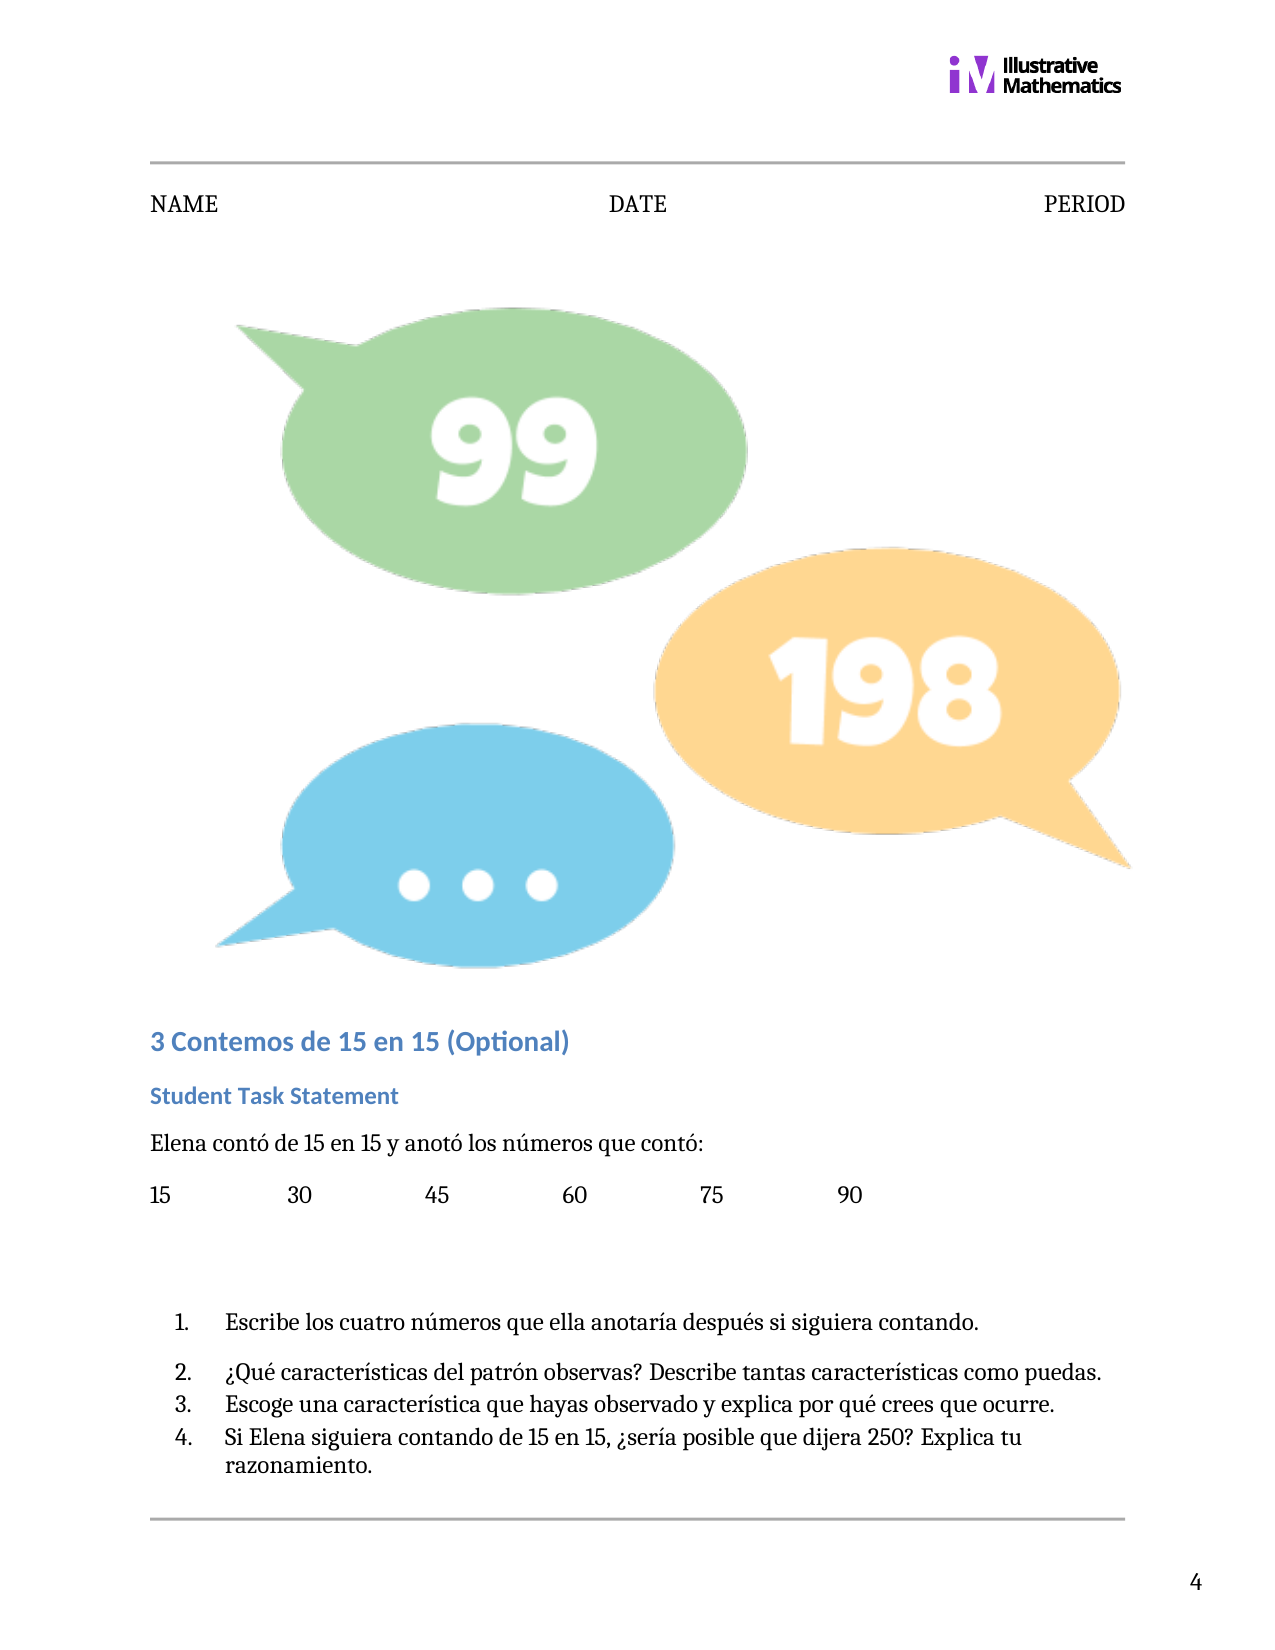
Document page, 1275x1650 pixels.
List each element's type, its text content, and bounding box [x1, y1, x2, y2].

table_header 90 [826, 1177, 964, 1213]
table_header 45 [414, 1177, 551, 1213]
subtitle Student Task Statement [150, 1080, 1125, 1111]
table_header 15 [139, 1177, 276, 1213]
table_header 75 [689, 1177, 826, 1213]
picture [193, 276, 1169, 1003]
table_header 60 [551, 1177, 689, 1213]
picture [949, 55, 1121, 93]
text Elena contó de 15 en 15 y anotó los números que contó: [150, 1129, 1125, 1158]
list Escribe los cuatro números que ella anotaría después si siguiera contando. [175, 1308, 1125, 1337]
subtitle 3 Contemos de 15 en 15 (Optional) [150, 1023, 1125, 1059]
table_header 30 [276, 1177, 414, 1213]
list Si Elena siguiera contando de 15 en 15, ¿sería posible que dijera 250? Explica tu razonamiento. [175, 1423, 1125, 1480]
list ¿Qué características del patrón observas? Describe tantas características como puedas. [175, 1358, 1125, 1386]
list Escoge una característica que hayas observado y explica por qué crees que ocurre. [175, 1390, 1125, 1419]
